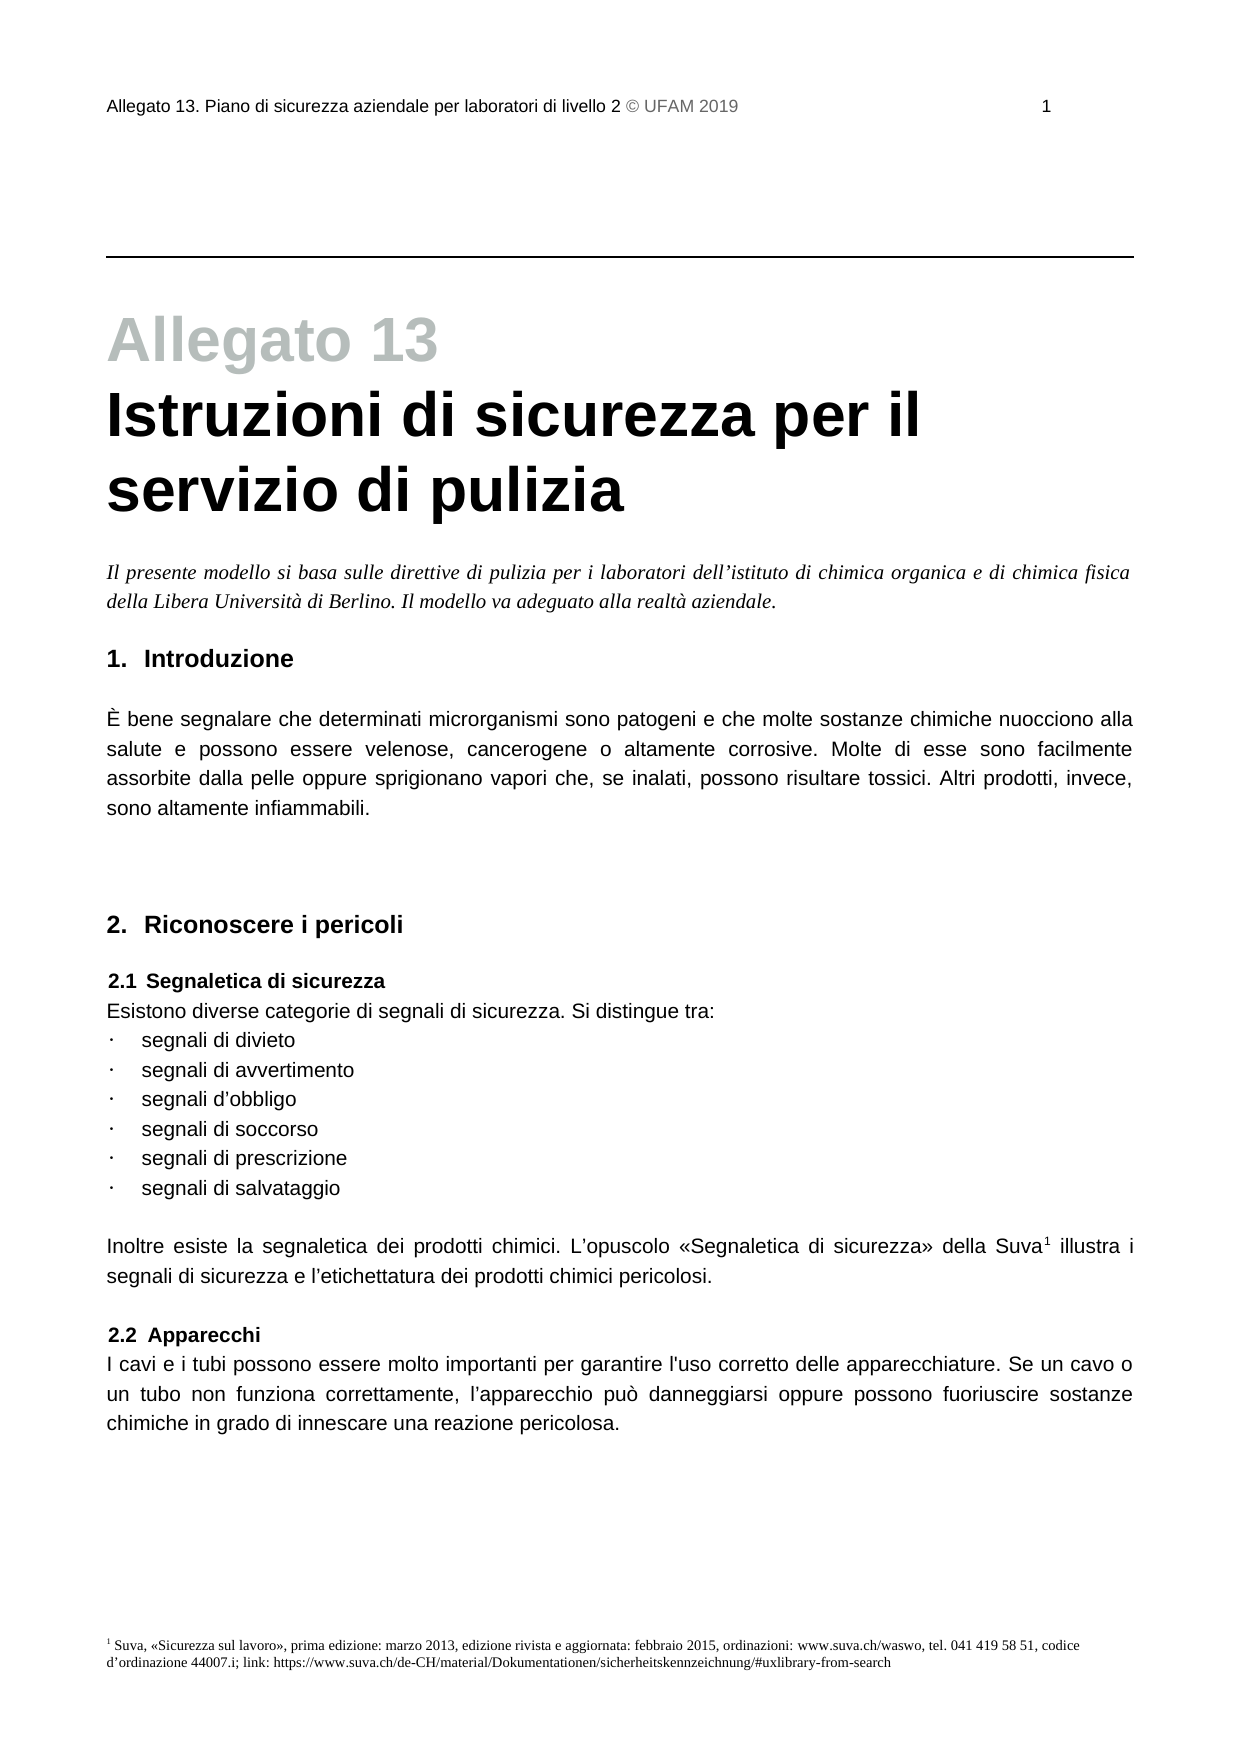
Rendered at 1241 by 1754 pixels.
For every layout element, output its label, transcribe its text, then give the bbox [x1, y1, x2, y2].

text Esistono diverse categorie di segnali di sicurezza. Si distingue tra: [106, 994, 1134, 1024]
text segnali di soccorso [108, 1112, 1134, 1142]
list 2.2 Apparecchi [108, 1319, 1134, 1348]
text segnali di prescrizione [108, 1142, 1134, 1171]
text Inoltre esiste la segnaletica dei prodotti chimici. L’opuscolo «Segnaletica di sicurezza» della Suva illustra i segnali di sicurezza e l’etichettatura dei prodotti chimici pericolosi. [106, 1230, 1134, 1289]
text I cavi e i tubi possono essere molto importanti per garantire l'uso corretto delle apparecchiature. Se un cavo o un tubo non funziona correttamente, l’apparecchio può danneggiarsi oppure possono fuoriuscire sostanze chimiche in grado di innescare una reazione pericolosa. [106, 1348, 1134, 1437]
text Introduzione [106, 644, 1134, 674]
subtitle 2.1 Segnaletica di sicurezza [108, 969, 1134, 993]
text Riconoscere i pericoli [106, 910, 1134, 939]
text segnali di salvataggio [108, 1171, 1134, 1201]
text segnali d’obbligo [108, 1083, 1134, 1112]
list Allegato 13 Istruzioni di sicurezza per il servizio di pulizia [106, 301, 1134, 526]
text È bene segnalare che determinati microrganismi sono patogeni e che molte sostanze chimiche nuocciono alla salute e possono essere velenose, cancerogene o altamente corrosive. Molte di esse sono facilmente assorbite dalla pelle oppure sprigionano vapori che, se inalati, possono risultare tossici. Altri prodotti, invece, sono altamente infiammabili. [106, 703, 1134, 821]
text segnali di divieto [108, 1024, 1134, 1053]
text segnali di avvertimento [108, 1053, 1134, 1083]
text Il presente modello si basa sulle direttive di pulizia per i laboratori dell’istituto di chimica organica e di chimica fisica della Libera Università di Berlino. Il modello va adeguato alla realtà aziendale. [106, 556, 1134, 615]
